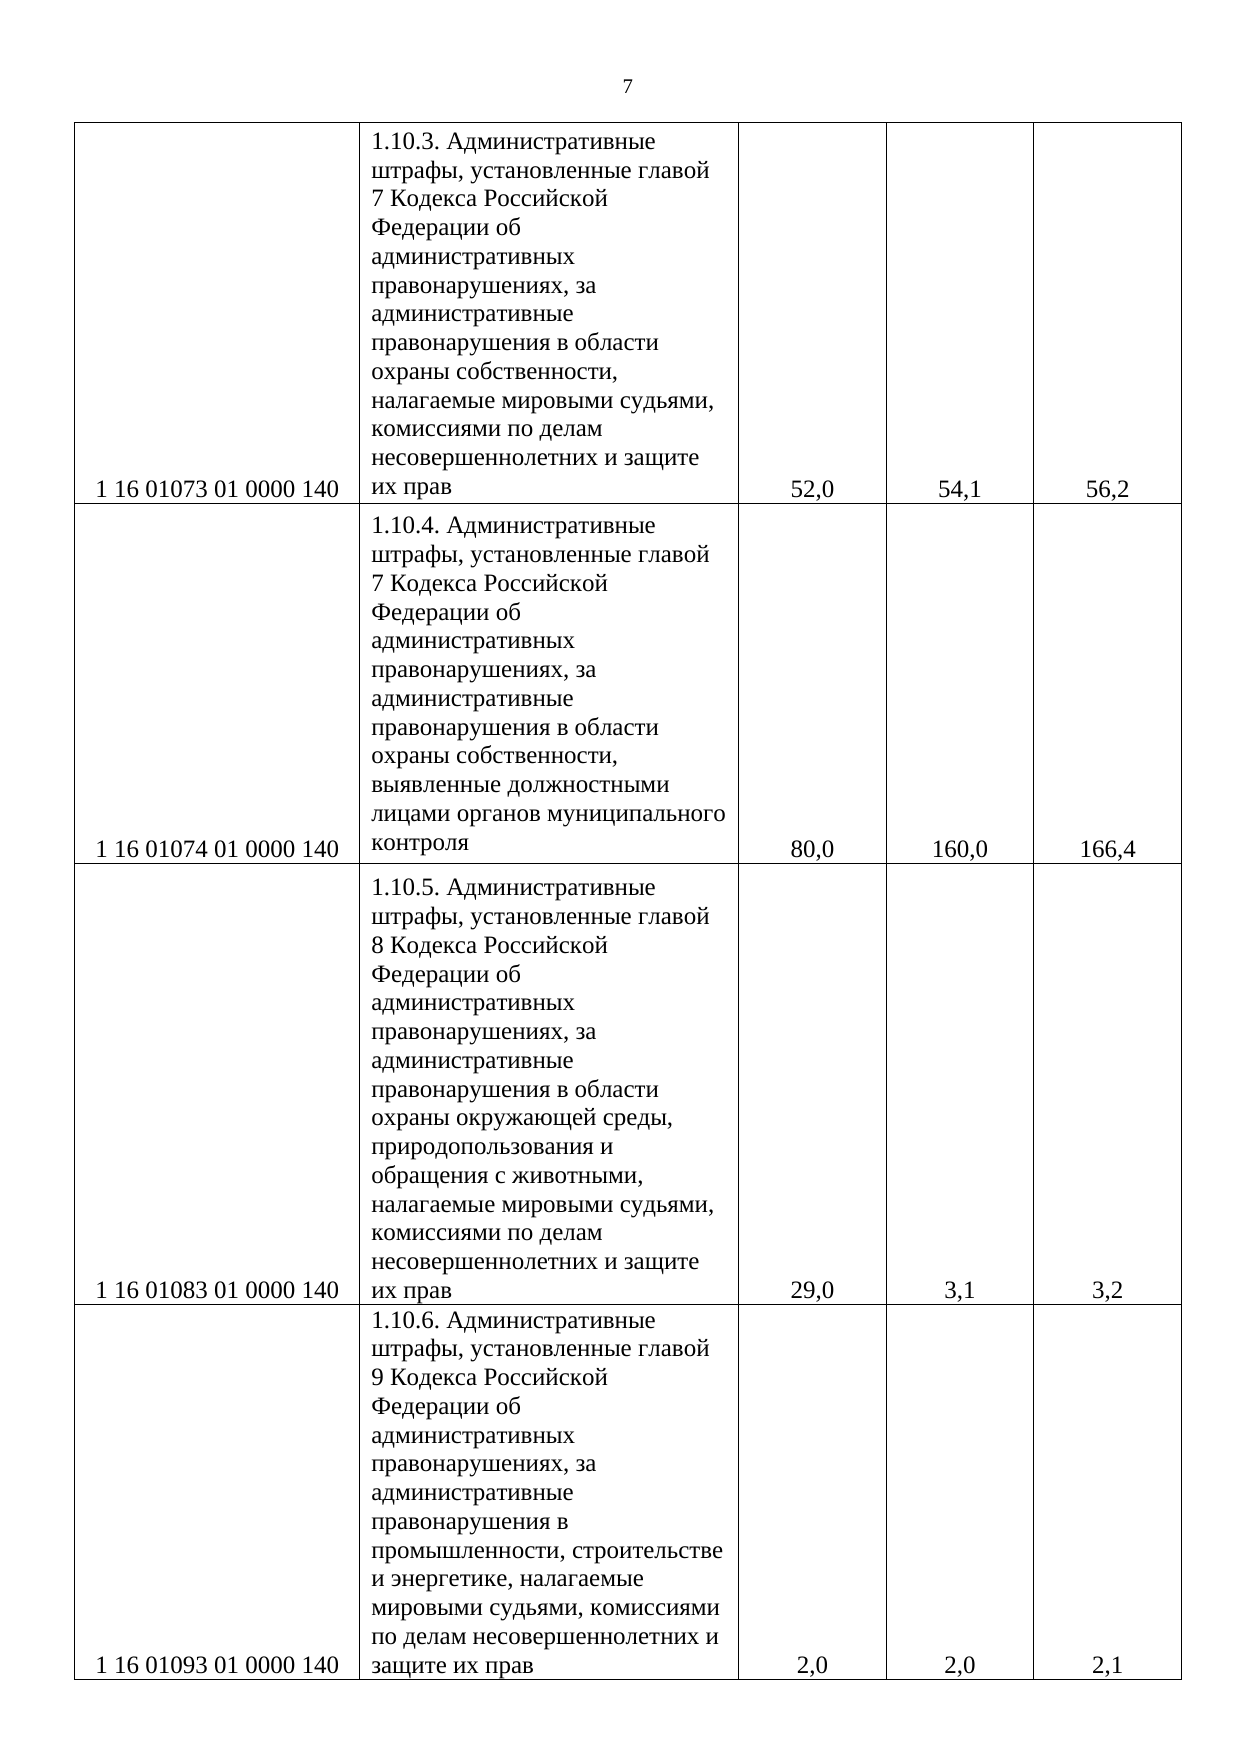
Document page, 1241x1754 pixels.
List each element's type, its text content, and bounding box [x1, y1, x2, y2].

table_cell 1.10.5. Административные штрафы, установленные главой 8 Кодекса Российской Федерации об административных правонарушениях, за административные правонарушения в области охраны окружающей среды, природопользования и обращения с животными, налагаемые мировыми судьями, комиссиями по делам несовершеннолетних и защите их прав [360, 864, 738, 1304]
table_cell 166,4 [1034, 504, 1181, 862]
table_cell 2,0 [739, 1305, 886, 1678]
table_cell 56,2 [1034, 123, 1181, 503]
table_cell 1 16 01083 01 0000 140 [75, 864, 359, 1304]
table_cell 160,0 [887, 504, 1033, 862]
table_cell 1 16 01073 01 0000 140 [75, 123, 359, 503]
table_cell 3,2 [1034, 864, 1181, 1304]
table_cell 1 16 01093 01 0000 140 [75, 1305, 359, 1678]
table_cell 1.10.3. Административные штрафы, установленные главой 7 Кодекса Российской Федерации об административных правонарушениях, за административные правонарушения в области охраны собственности, налагаемые мировыми судьями, комиссиями по делам несовершеннолетних и защите их прав [360, 123, 738, 503]
table_cell 1.10.4. Административные штрафы, установленные главой 7 Кодекса Российской Федерации об административных правонарушениях, за административные правонарушения в области охраны собственности, выявленные должностными лицами органов муниципального контроля [360, 504, 738, 862]
table_cell 3,1 [887, 864, 1033, 1304]
table_cell 2,1 [1034, 1305, 1181, 1678]
table_cell 1.10.6. Административные штрафы, установленные главой 9 Кодекса Российской Федерации об административных правонарушениях, за административные правонарушения в промышленности, строительстве и энергетике, налагаемые мировыми судьями, комиссиями по делам несовершеннолетних и защите их прав [360, 1305, 738, 1678]
table_cell 54,1 [887, 123, 1033, 503]
table_cell 29,0 [739, 864, 886, 1304]
table_cell 1 16 01074 01 0000 140 [75, 504, 359, 862]
table_cell 52,0 [739, 123, 886, 503]
table_cell 80,0 [739, 504, 886, 862]
table_cell 2,0 [887, 1305, 1033, 1678]
